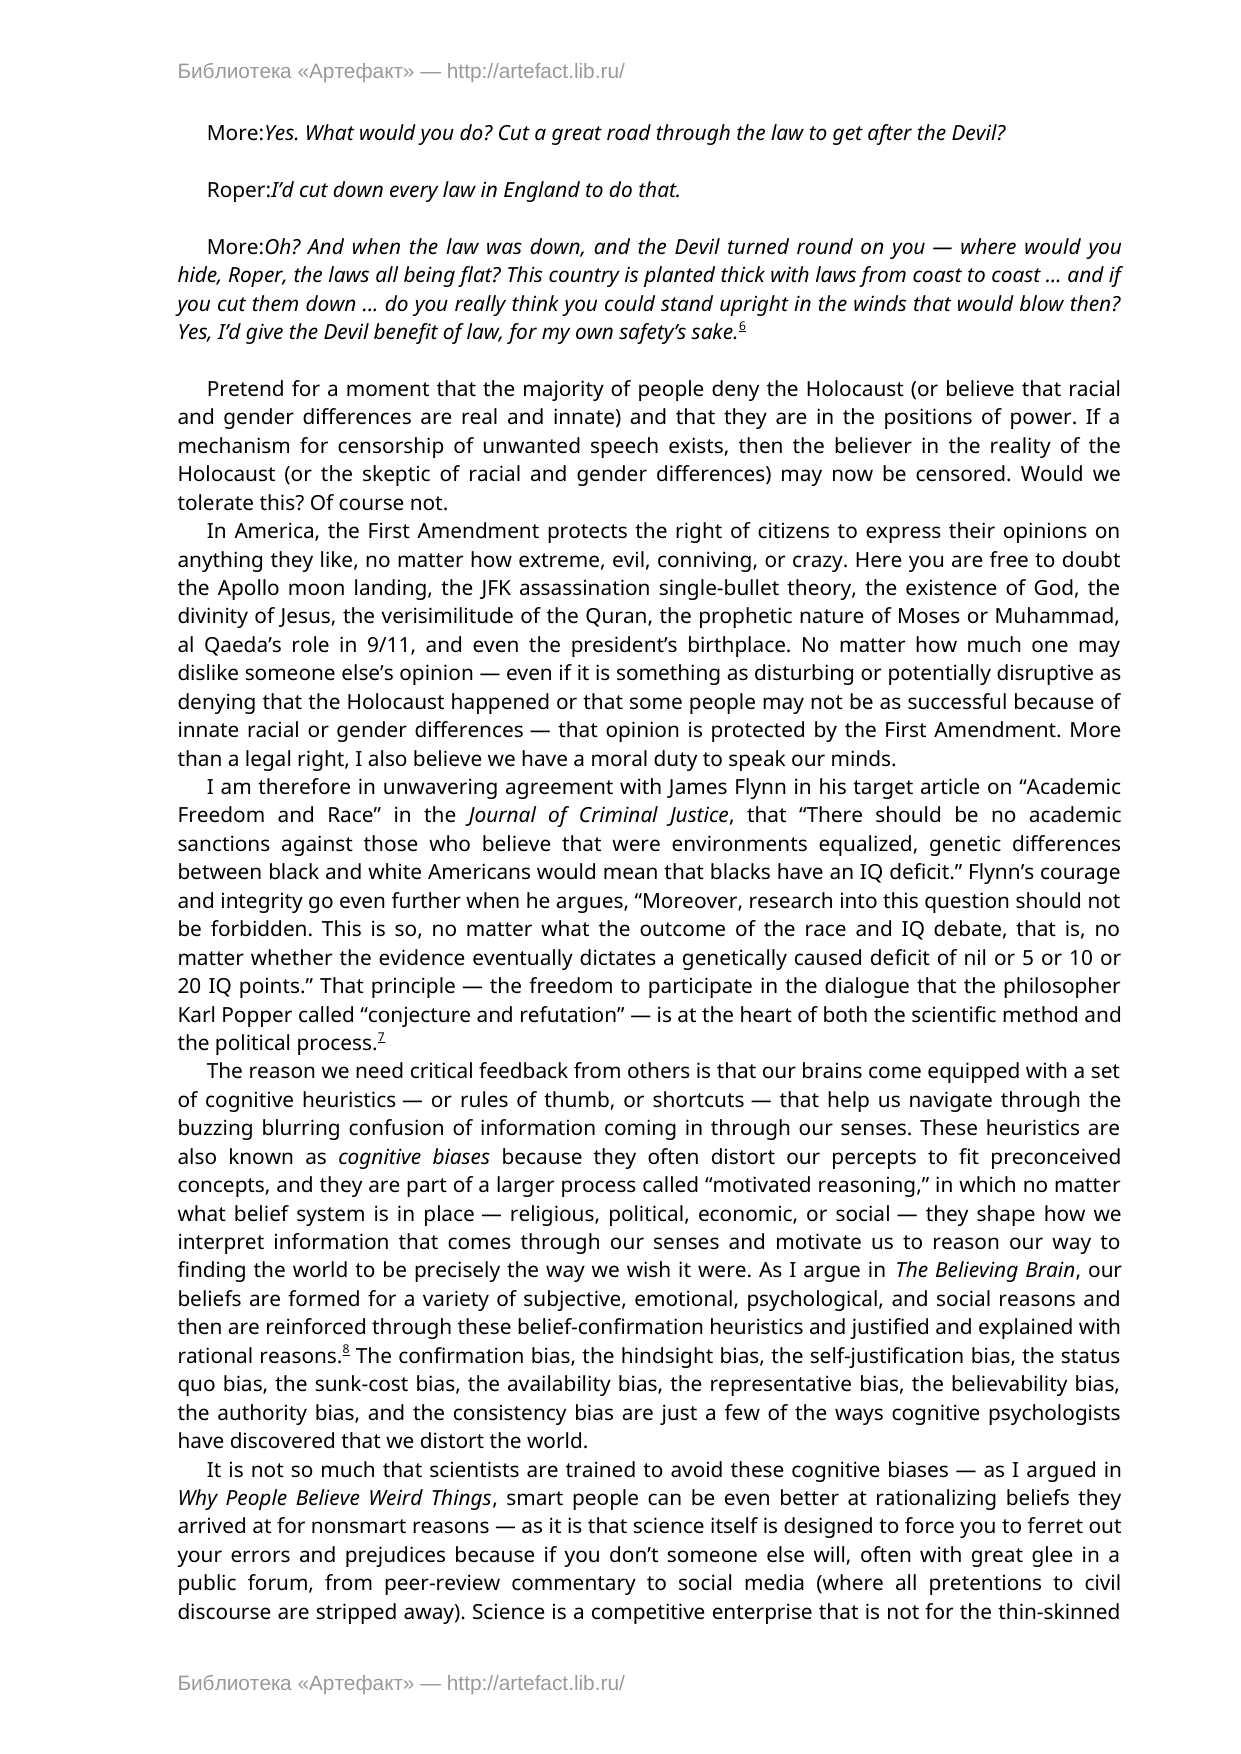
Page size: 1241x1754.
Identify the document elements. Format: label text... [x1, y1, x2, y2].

text More:Oh? And when the law was down, and the Devil turned round on you — where would you hide, Roper, the laws all being flat? This country is planted thick with laws from coast to coast ... and if you cut them down ... do you really think you could stand upright in the winds that would blow then? Yes, I’d give the Devil benefit of law, for my own safety’s sake.6 [177, 232, 1122, 346]
text More:Yes. What would you do? Cut a great road through the law to get after the Devil? [177, 118, 1122, 147]
text I am therefore in unwavering agreement with James Flynn in his target article on “Academic Freedom and Race” in the Journal of Criminal Justice, that “There should be no academic sanctions against those who believe that were environments equalized, genetic differences between black and white Americans would mean that blacks have an IQ deficit.” Flynn’s courage and integrity go even further when he argues, “Moreover, research into this question should not be forbidden. This is so, no matter what the outcome of the race and IQ debate, that is, no matter whether the evidence eventually dictates a genetically caused deficit of nil or 5 or 10 or 20 IQ points.” That principle — the freedom to participate in the dialogue that the philosopher Karl Popper called “conjecture and refutation” — is at the heart of both the scientific method and the political process.7 [177, 772, 1122, 1057]
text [177, 1455, 1122, 1625]
text In America, the First Amendment protects the right of citizens to express their opinions on anything they like, no matter how extreme, evil, conniving, or crazy. Here you are free to doubt the Apollo moon landing, the JFK assassination single-bullet theory, the existence of God, the divinity of Jesus, the verisimilitude of the Quran, the prophetic nature of Moses or Muhammad, al Qaeda’s role in 9/11, and even the president’s birthplace. No matter how much one may dislike someone else’s opinion — even if it is something as disturbing or potentially disruptive as denying that the Holocaust happened or that some people may not be as successful because of innate racial or gender differences — that opinion is protected by the First Amendment. More than a legal right, I also believe we have a moral duty to speak our minds. [177, 516, 1122, 772]
text The reason we need critical feedback from others is that our brains come equipped with a set of cognitive heuristics — or rules of thumb, or shortcuts — that help us navigate through the buzzing blurring confusion of information coming in through our senses. These heuristics are also known as cognitive biases because they often distort our percepts to fit preconceived concepts, and they are part of a larger process called “motivated reasoning,” in which no matter what belief system is in place — religious, political, economic, or social — they shape how we interpret information that comes through our senses and motivate us to reason our way to finding the world to be precisely the way we wish it were. As I argue in The Believing Brain, our beliefs are formed for a variety of subjective, emotional, psychological, and social reasons and then are reinforced through these belief-confirmation heuristics and justified and explained with rational reasons.8 The confirmation bias, the hindsight bias, the self-justification bias, the status quo bias, the sunk-cost bias, the availability bias, the representative bias, the believability bias, the authority bias, and the consistency bias are just a few of the ways cognitive psychologists have discovered that we distort the world. [177, 1057, 1122, 1455]
text Pretend for a moment that the majority of people deny the Holocaust (or believe that racial and gender differences are real and innate) and that they are in the positions of power. If a mechanism for censorship of unwanted speech exists, then the believer in the reality of the Holocaust (or the skeptic of racial and gender differences) may now be censored. Would we tolerate this? Of course not. [177, 374, 1122, 516]
text Roper:I’d cut down every law in England to do that. [177, 175, 1122, 203]
